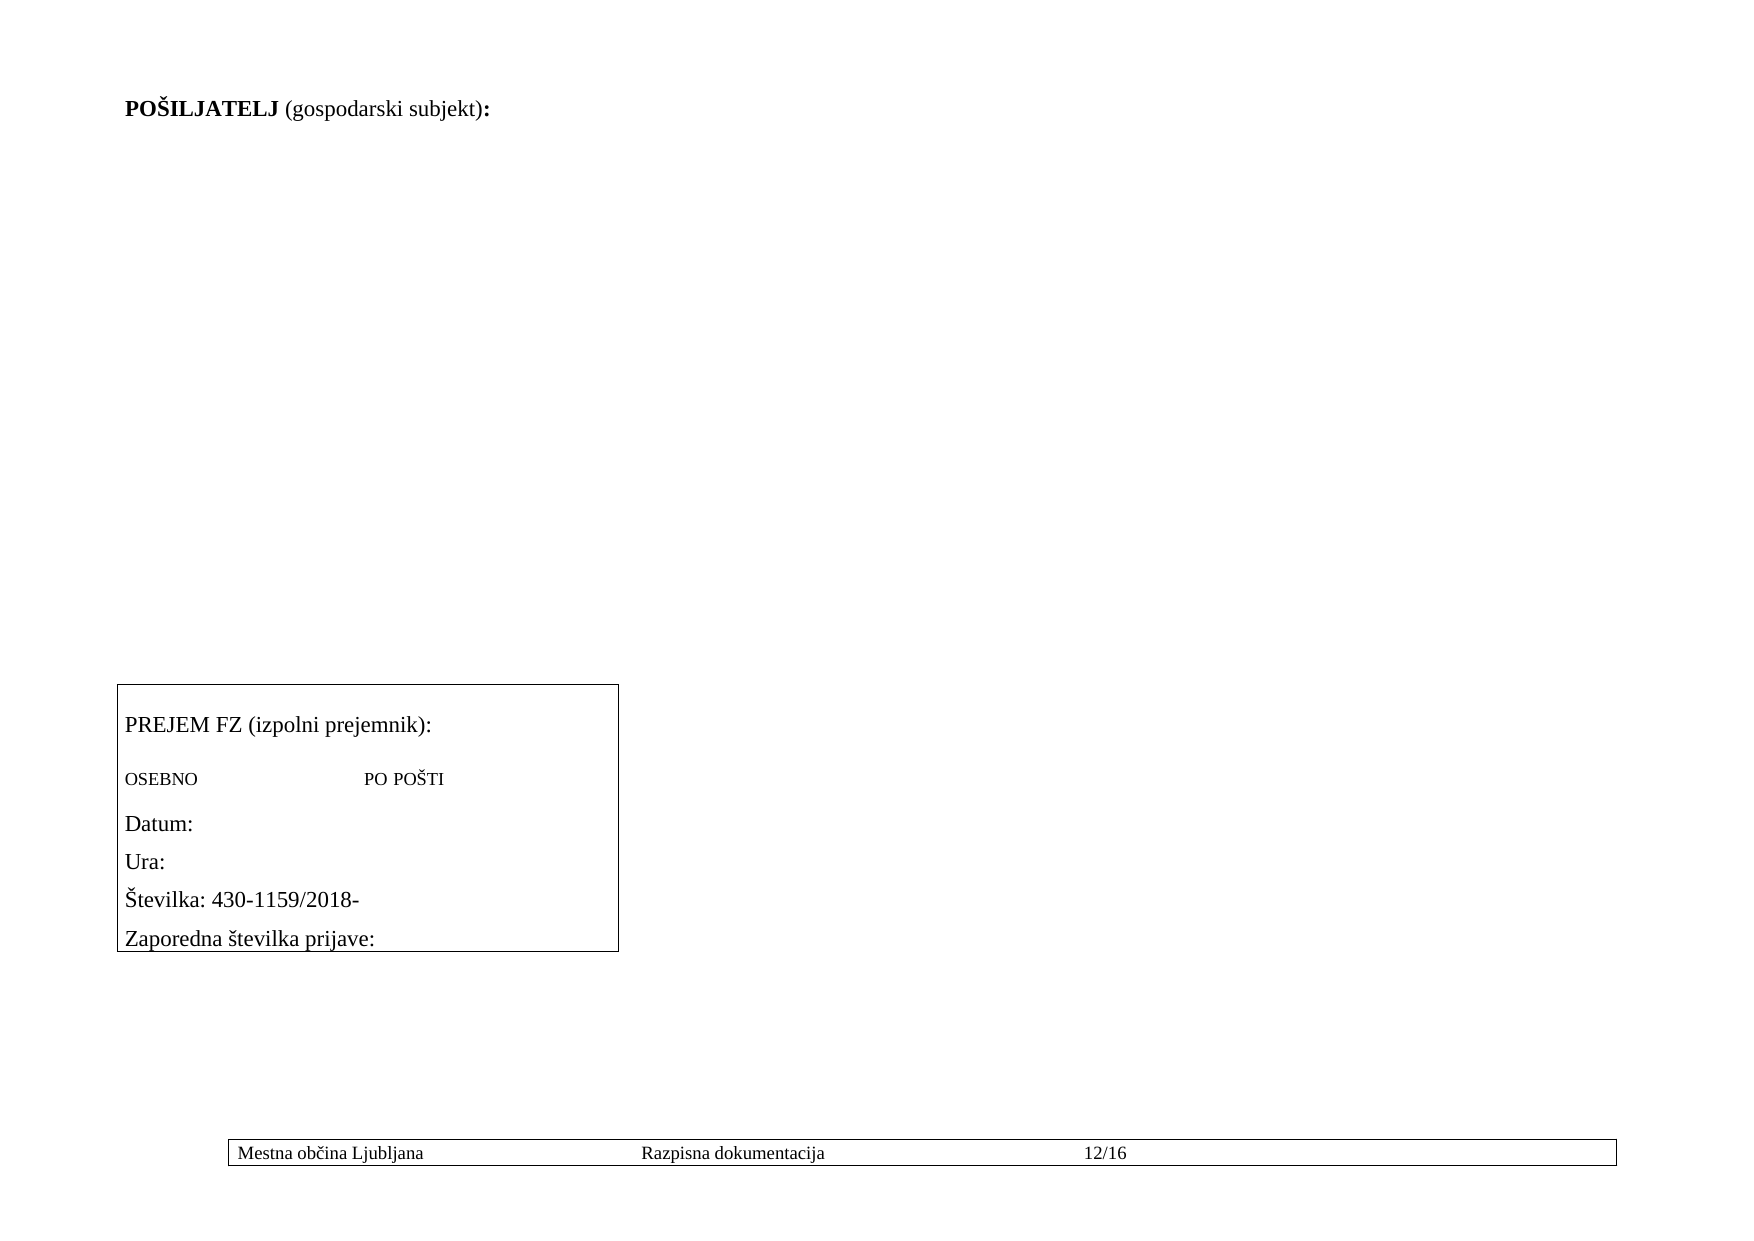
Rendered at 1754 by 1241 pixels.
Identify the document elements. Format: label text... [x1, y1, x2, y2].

table_header POŠILJATELJ (gospodarski subjekt): [118, 69, 620, 306]
table_header PREJEM FZ (izpolni prejemnik): osebno po pošti Datum: Ura: Številka: 430-1159/2018- Zaporedna številka prijave: [118, 685, 618, 951]
